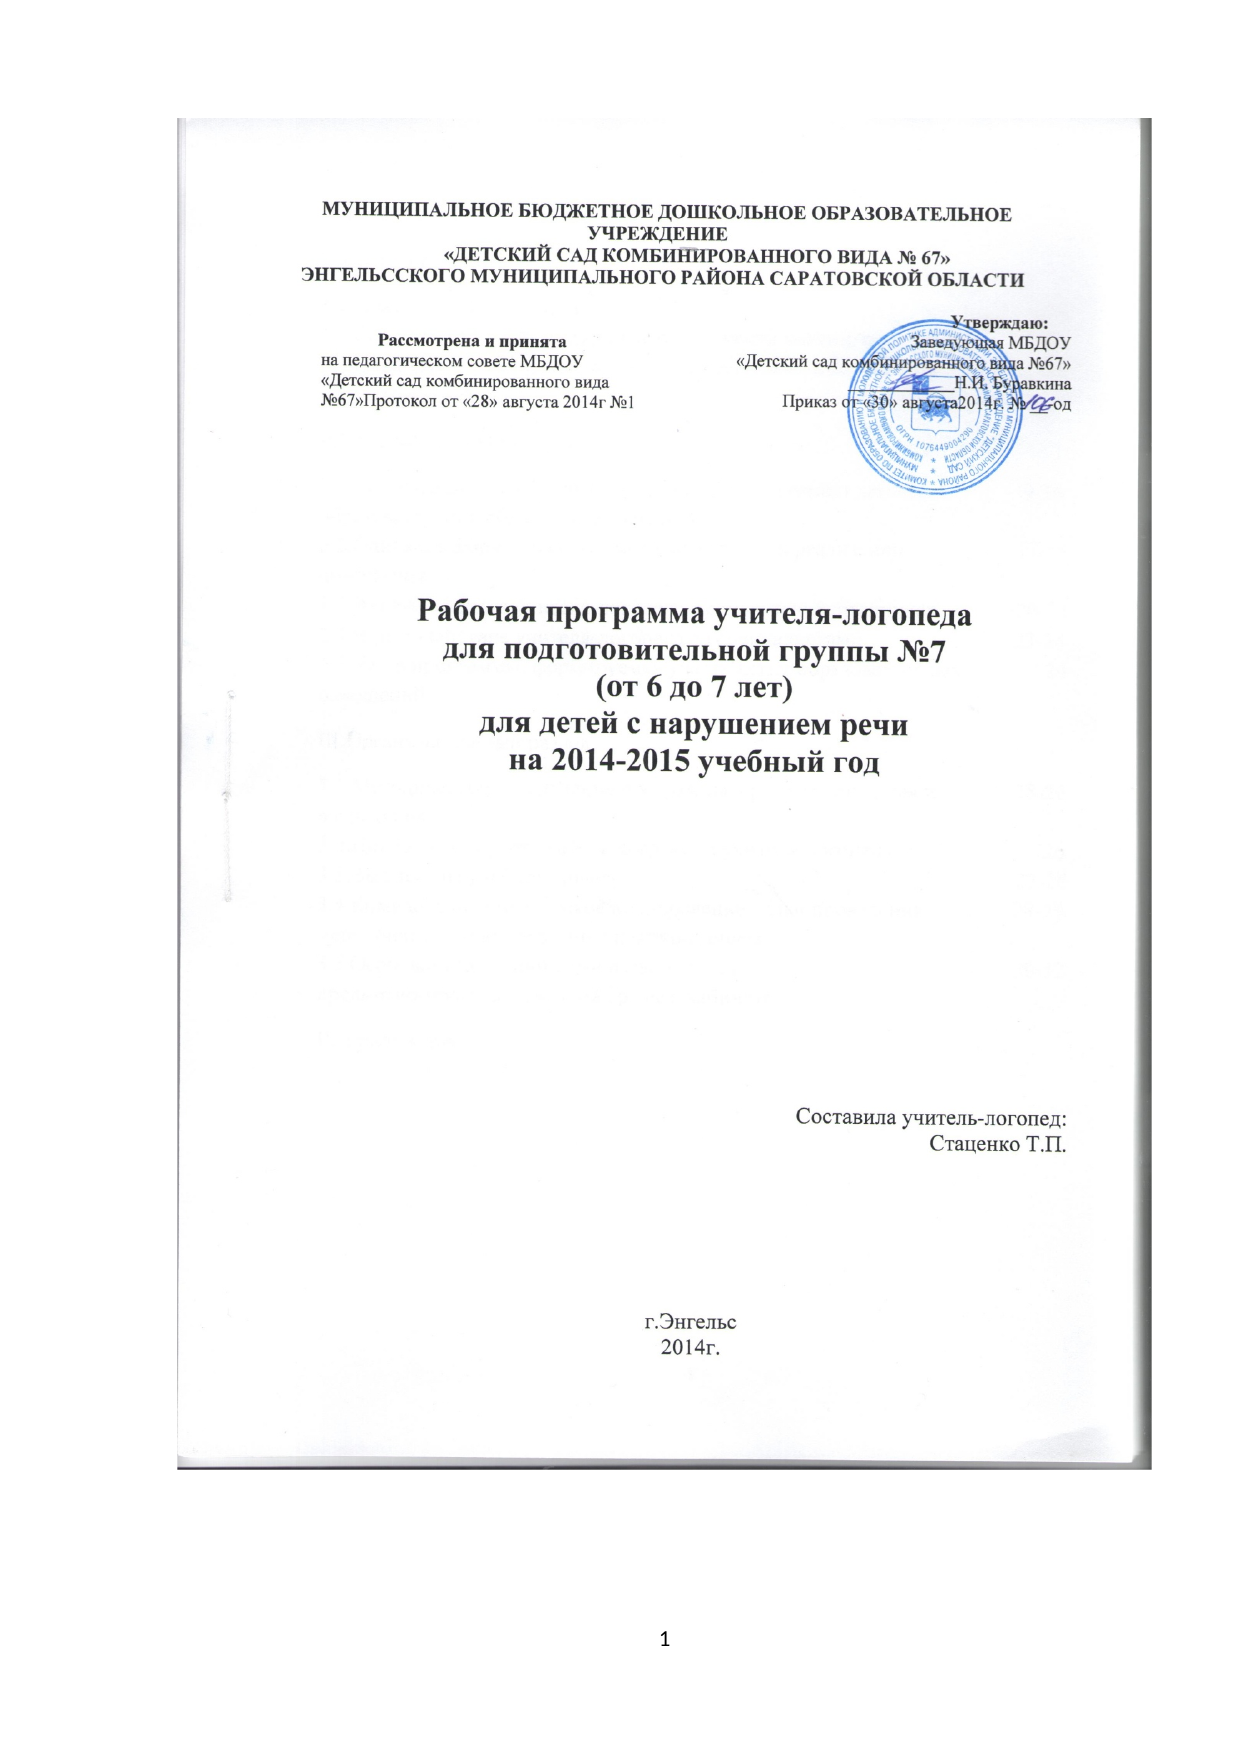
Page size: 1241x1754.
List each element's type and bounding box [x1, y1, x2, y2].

picture [177, 118, 1152, 1470]
